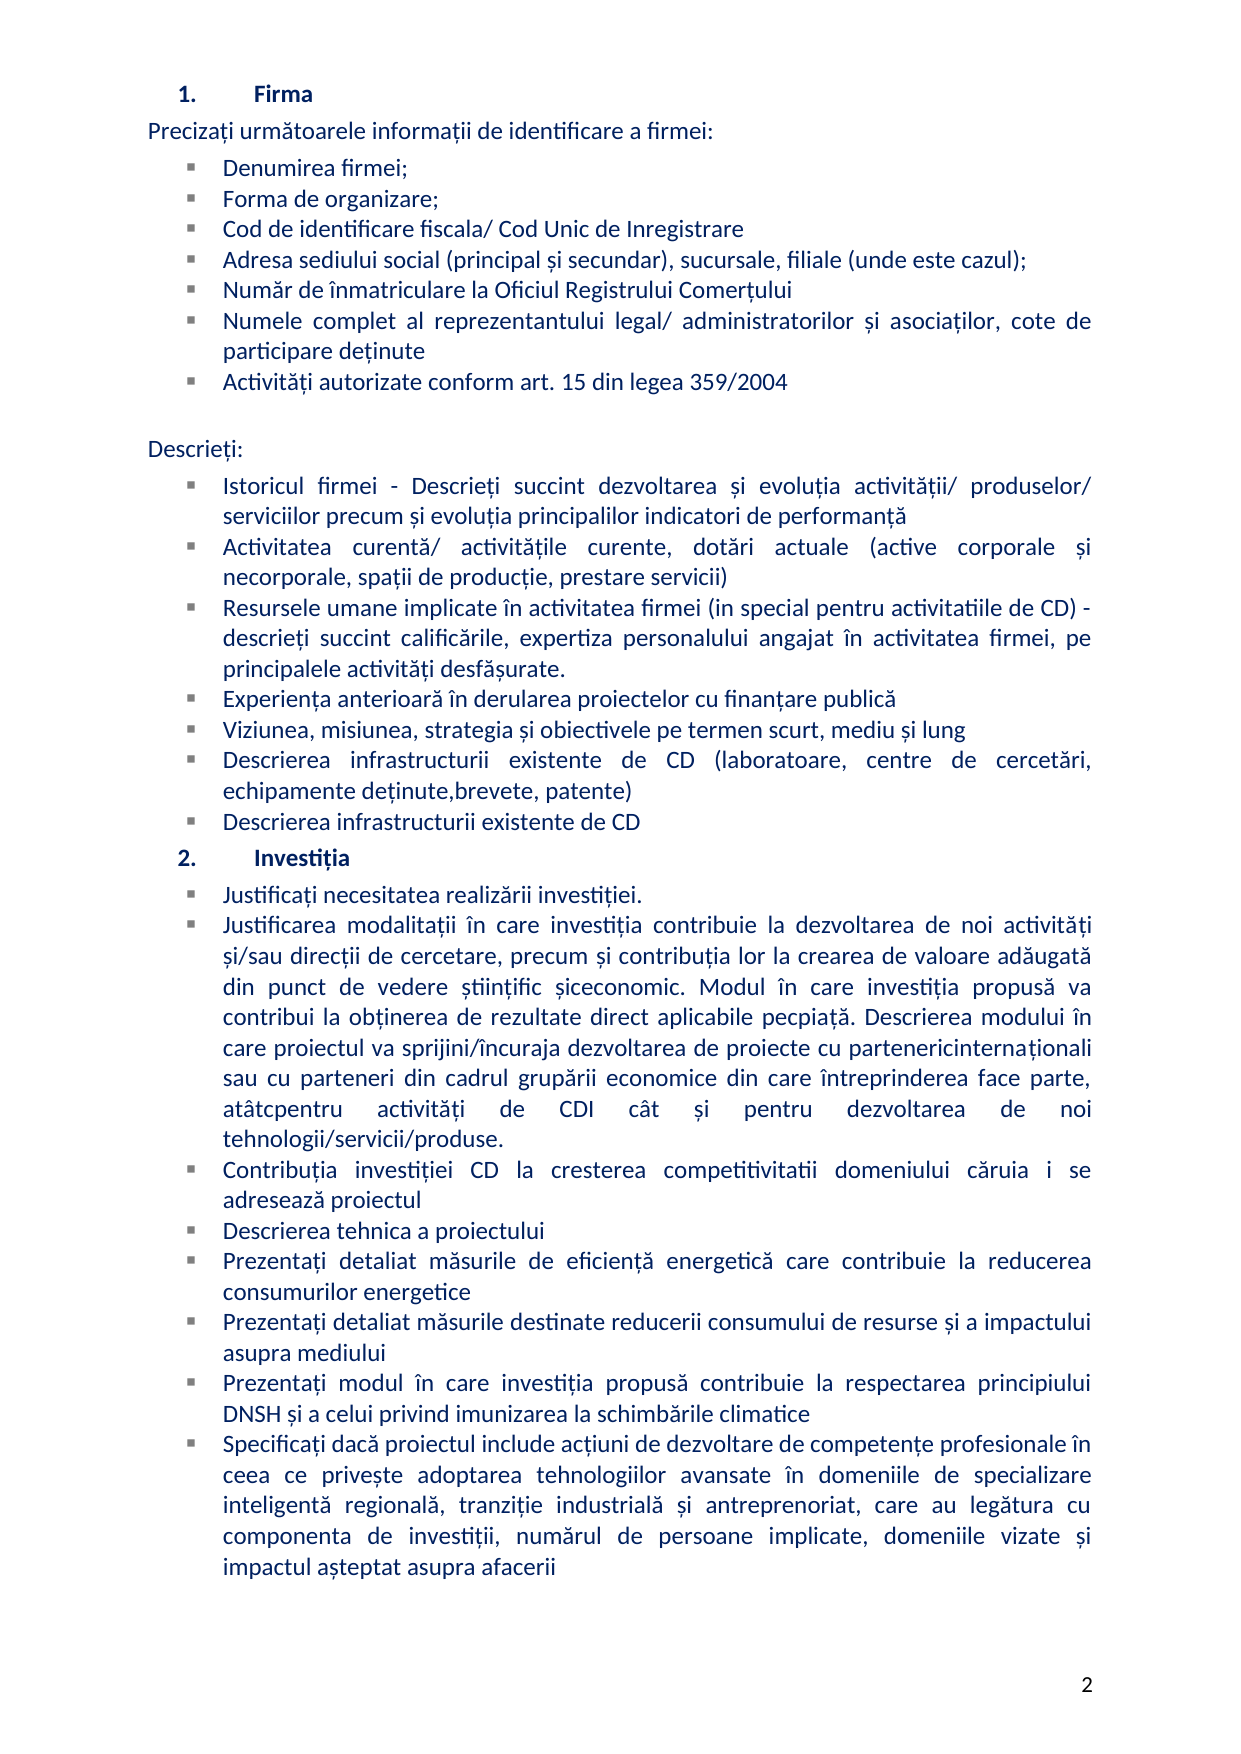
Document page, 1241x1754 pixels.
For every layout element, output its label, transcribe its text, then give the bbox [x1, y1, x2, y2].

list Activitatea curentă/ activitățile curente, dotări actuale (active corporale și necorporale, spații de producție, prestare servicii) [185, 531, 1093, 592]
list Forma de organizare; [185, 183, 1093, 213]
list Istoricul firmei - Descrieți succint dezvoltarea și evoluția activității/ produselor/ serviciilor precum și evoluția principalilor indicatori de performanță [185, 470, 1093, 531]
list Activități autorizate conform art. 15 din legea 359/2004 [185, 366, 1093, 396]
subtitle Firma [177, 79, 1093, 109]
list Justificarea modalitații în care investiția contribuie la dezvoltarea de noi activităţi şi/sau direcţii de cercetare, precum şi contribuţia lor la crearea de valoare adăugată din punct de vedere ştiinţific şiceconomic. Modul în care investiția propusă va contribui la obţinerea de rezultate direct aplicabile pecpiaţă. Descrierea modului în care proiectul va sprijini/încuraja dezvoltarea de proiecte cu partenericinternaţionali sau cu parteneri din cadrul grupării economice din care întreprinderea face parte, atâtcpentru activităţi de CDI cât şi pentru dezvoltarea de noi tehnologii/servicii/produse. [185, 910, 1093, 1154]
list Resursele umane implicate în activitatea firmei (in special pentru activitatiile de CD) - descrieți succint calificările, expertiza personalului angajat în activitatea firmei, pe principalele activități desfășurate. [185, 592, 1093, 683]
list Viziunea, misiunea, strategia și obiectivele pe termen scurt, mediu și lung [185, 714, 1093, 744]
list Justificați necesitatea realizării investiției. [185, 879, 1093, 910]
list Cod de identificare fiscala/ Cod Unic de Inregistrare [185, 213, 1093, 244]
list Adresa sediului social (principal și secundar), sucursale, filiale (unde este cazul); [185, 244, 1093, 274]
list Prezentați modul în care investiția propusă contribuie la respectarea principiului DNSH și a celui privind imunizarea la schimbările climatice [185, 1367, 1093, 1428]
list Prezentați detaliat măsurile destinate reducerii consumului de resurse și a impactului asupra mediului [185, 1306, 1093, 1367]
subtitle Investiția [177, 842, 1093, 873]
list Denumirea firmei; [185, 152, 1093, 183]
list Descrierea infrastructurii existente de CD (laboratoare, centre de cercetări, echipamente deținute,brevete, patente) [185, 744, 1093, 806]
list Prezentați detaliat măsurile de eficiență energetică care contribuie la reducerea consumurilor energetice [185, 1245, 1093, 1306]
list Contribuţia investiției CD la cresterea competitivitatii domeniului căruia i se adresează proiectul [185, 1154, 1093, 1215]
text Descrieți: [148, 433, 1093, 464]
list Specificați dacă proiectul include acțiuni de dezvoltare de competențe profesionale în ceea ce privește adoptarea tehnologiilor avansate în domeniile de specializare inteligentă regională, tranziție industrială și antreprenoriat, care au legătura cu componenta de investiții, numărul de persoane implicate, domeniile vizate și impactul așteptat asupra afacerii [185, 1428, 1093, 1581]
list Număr de înmatriculare la Oficiul Registrului Comerțului [185, 274, 1093, 305]
list Experiența anterioară în derularea proiectelor cu finanțare publică [185, 683, 1093, 714]
list Descrierea infrastructurii existente de CD [185, 806, 1093, 836]
text Precizați următoarele informații de identificare a firmei: [148, 115, 1093, 146]
list Descrierea tehnica a proiectului [185, 1215, 1093, 1245]
list Numele complet al reprezentantului legal/ administratorilor și asociaților, cote de participare deținute [185, 305, 1093, 366]
